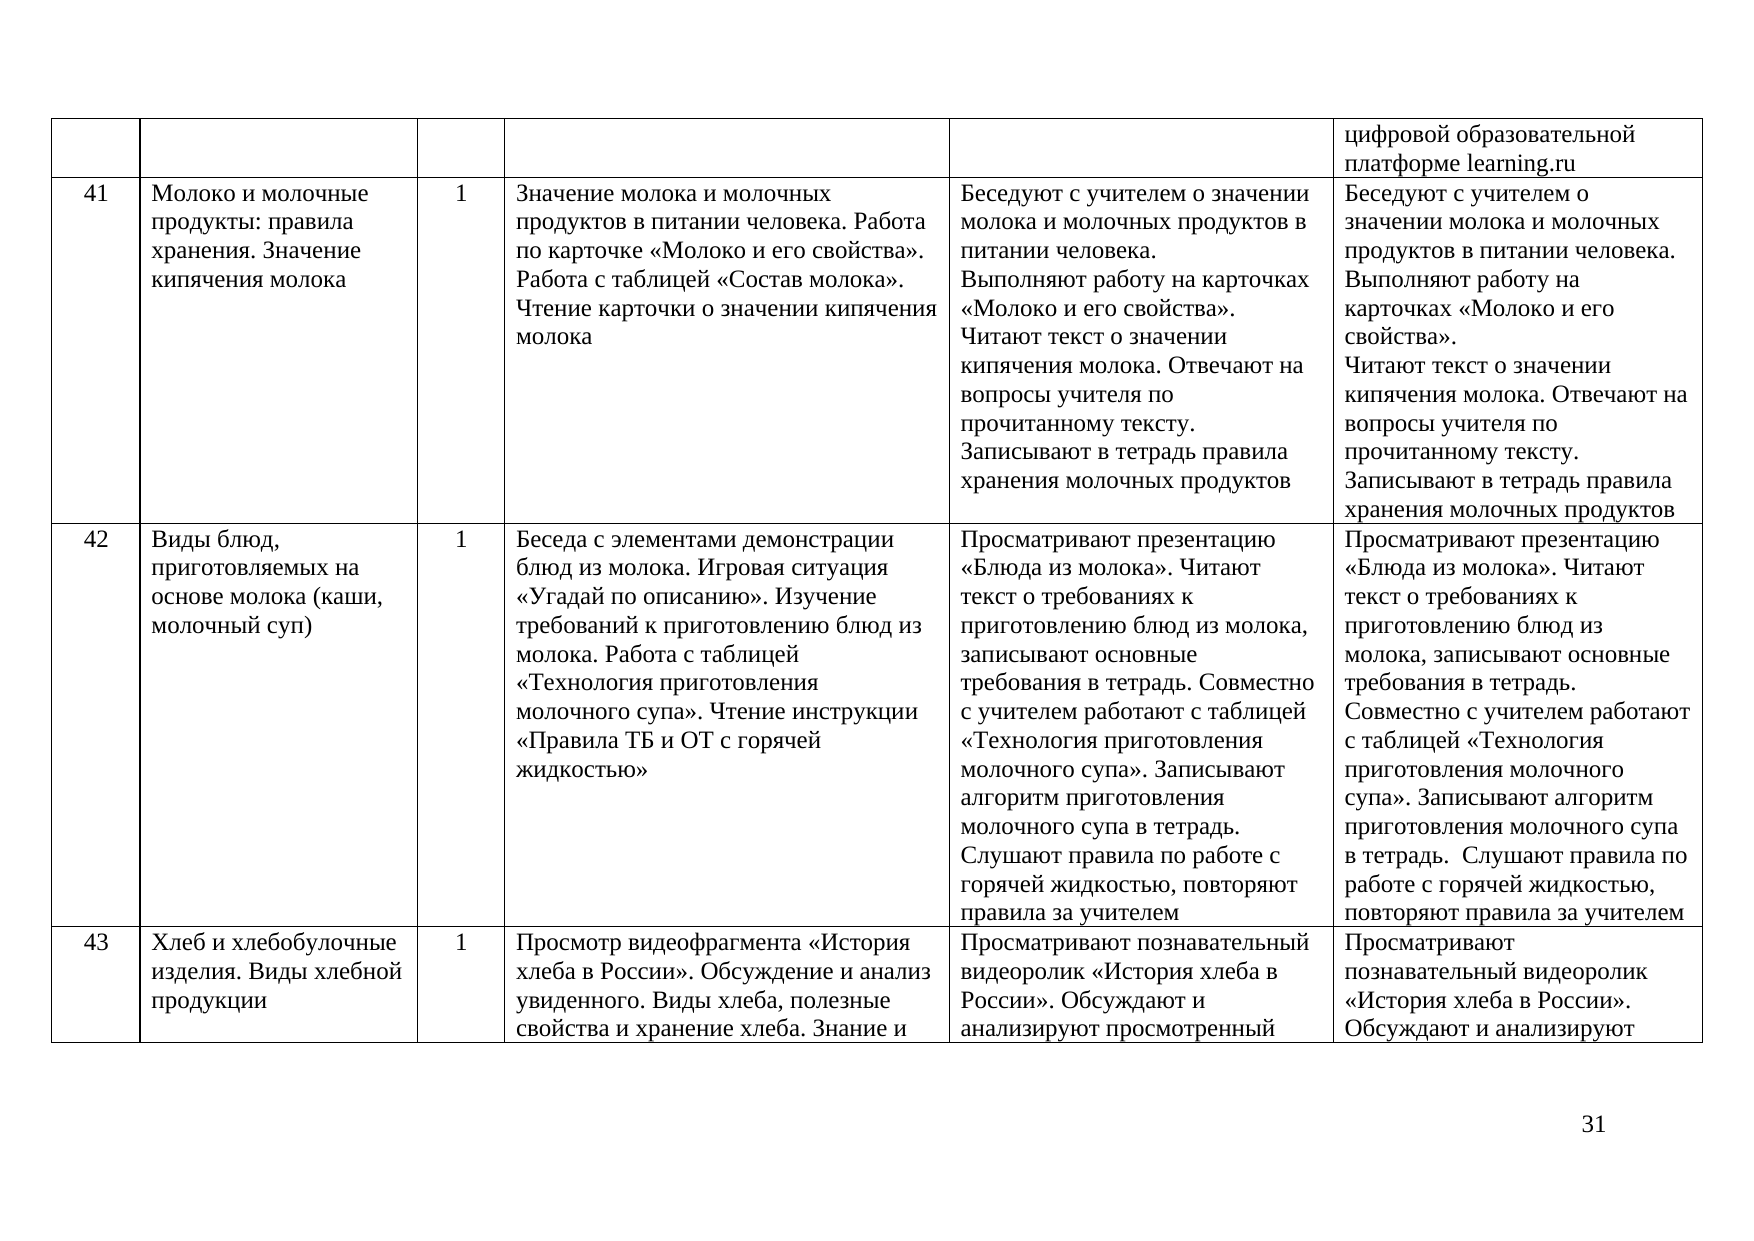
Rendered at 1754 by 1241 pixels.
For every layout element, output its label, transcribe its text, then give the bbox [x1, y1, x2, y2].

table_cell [950, 927, 1333, 1042]
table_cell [141, 927, 417, 1042]
table_cell Виды блюд, приготовляемых на основе молока (каши, молочный суп) [141, 524, 417, 926]
table_cell 1 [418, 524, 504, 926]
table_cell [141, 119, 417, 177]
table_cell 42 [52, 524, 139, 926]
table_cell 41 [52, 178, 139, 523]
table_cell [1334, 927, 1702, 1042]
table_cell Просматривают презентацию «Блюда из молока». Читают текст о требованиях к приготовлению блюд из молока, записывают основные требования в тетрадь. Совместно с учителем работают с таблицей «Технология приготовления молочного супа». Записывают алгоритм приготовления молочного супа в тетрадь. Слушают правила по работе с горячей жидкостью, повторяют правила за учителем [950, 524, 1333, 926]
table_cell Молоко и молочные продукты: правила хранения. Значение кипячения молока [141, 178, 417, 523]
table_cell Беседуют с учителем о значении молока и молочных продуктов в питании человека. Выполняют работу на карточках «Молоко и его свойства». Читают текст о значении кипячения молока. Отвечают на вопросы учителя по прочитанному тексту. Записывают в тетрадь правила хранения молочных продуктов [950, 178, 1333, 523]
table_cell Просматривают презентацию «Блюда из молока». Читают текст о требованиях к приготовлению блюд из молока, записывают основные требования в тетрадь. Совместно с учителем работают с таблицей «Технология приготовления молочного супа». Записывают алгоритм приготовления молочного супа в тетрадь. Слушают правила по работе с горячей жидкостью, повторяют правила за учителем [1334, 524, 1702, 926]
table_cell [505, 119, 949, 177]
table_cell Беседуют с учителем о значении молока и молочных продуктов в питании человека. Выполняют работу на карточках «Молоко и его свойства». Читают текст о значении кипячения молока. Отвечают на вопросы учителя по прочитанному тексту. Записывают в тетрадь правила хранения молочных продуктов [1334, 178, 1702, 523]
table_cell 1 [418, 927, 504, 1042]
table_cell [950, 119, 1333, 177]
table_cell Беседа с элементами демонстрации блюд из молока. Игровая ситуация «Угадай по описанию». Изучение требований к приготовлению блюд из молока. Работа с таблицей «Технология приготовления молочного супа». Чтение инструкции «Правила ТБ и ОТ с горячей жидкостью» [505, 524, 949, 926]
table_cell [1334, 119, 1702, 177]
table_cell 40 [52, 119, 139, 177]
table_cell 1 [418, 178, 504, 523]
table_cell 43 [52, 927, 139, 1042]
table_cell Значение молока и молочных продуктов в питании человека. Работа по карточке «Молоко и его свойства». Работа с таблицей «Состав молока». Чтение карточки о значении кипячения молока [505, 178, 949, 523]
table_cell 1 [418, 119, 504, 177]
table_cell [505, 927, 949, 1042]
